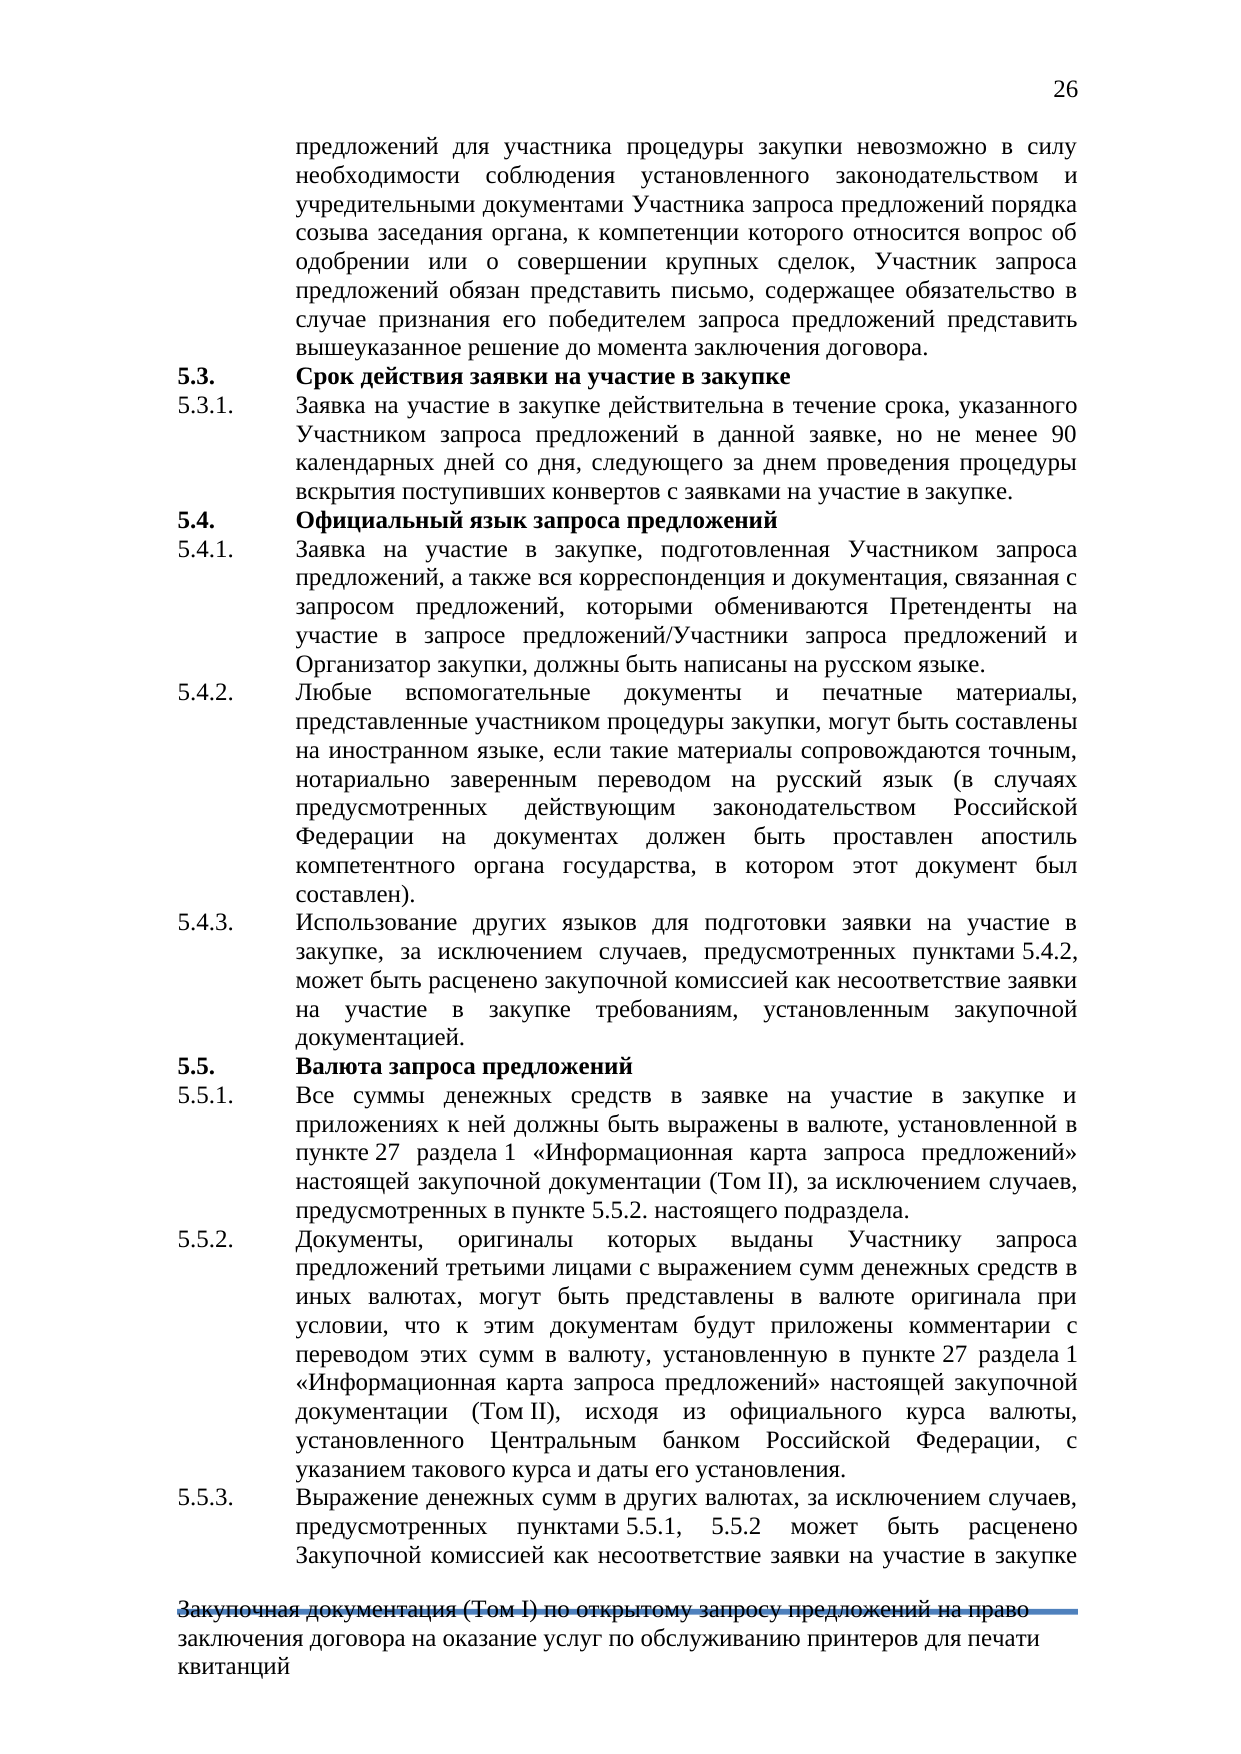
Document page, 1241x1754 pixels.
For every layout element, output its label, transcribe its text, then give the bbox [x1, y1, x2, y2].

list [177, 1482, 1078, 1569]
list Любые вспомогательные документы и печатные материалы, представленные участником процедуры закупки, могут быть составлены на иностранном языке, если такие материалы сопровождаются точным, нотариально заверенным переводом на русский язык (в случаях предусмотренных действующим законодательством Российской Федерации на документах должен быть проставлен апостиль компетентного органа государства, в котором этот документ был составлен). [177, 677, 1078, 907]
list Заявка на участие в закупке действительна в течение срока, указанного Участником запроса предложений в данной заявке, но не менее 90 календарных дней со дня, следующего за днем проведения процедуры вскрытия поступивших конвертов с заявками на участие в закупке. [177, 390, 1078, 505]
list Официальный язык запроса предложений [177, 505, 1078, 534]
list Документы, оригиналы которых выданы Участнику запроса предложений третьими лицами с выражением сумм денежных средств в иных валютах, могут быть представлены в валюте оригинала при условии, что к этим документам будут приложены комментарии с переводом этих сумм в валюту, установленную в пункте 27 раздела 1 «Информационная карта запроса предложений» настоящей закупочной документации (Том II), исходя из официального курса валюты, установленного Центральным банком Российской Федерации, с указанием такового курса и даты его установления. [177, 1224, 1078, 1482]
list Все суммы денежных средств в заявке на участие в закупке и приложениях к ней должны быть выражены в валюте, установленной в пункте 27 раздела 1 «Информационная карта запроса предложений» настоящей закупочной документации (Том II), за исключением случаев, предусмотренных в пункте 5.5.2. настоящего подраздела. [177, 1080, 1078, 1224]
list Использование других языков для подготовки заявки на участие в закупке, за исключением случаев, предусмотренных пунктами 5.4.2, может быть расценено закупочной комиссией как несоответствие заявки на участие в закупке требованиям, установленным закупочной документацией. [177, 907, 1078, 1051]
list Валюта запроса предложений [177, 1051, 1078, 1080]
list Заявка на участие в закупке, подготовленная Участником запроса предложений, а также вся корреспонденция и документация, связанная с запросом предложений, которыми обмениваются Претенденты на участие в запросе предложений/Участники запроса предложений и Организатор закупки, должны быть написаны на русском языке. [177, 534, 1078, 677]
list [177, 131, 1078, 361]
list Срок действия заявки на участие в закупке [177, 361, 1078, 390]
